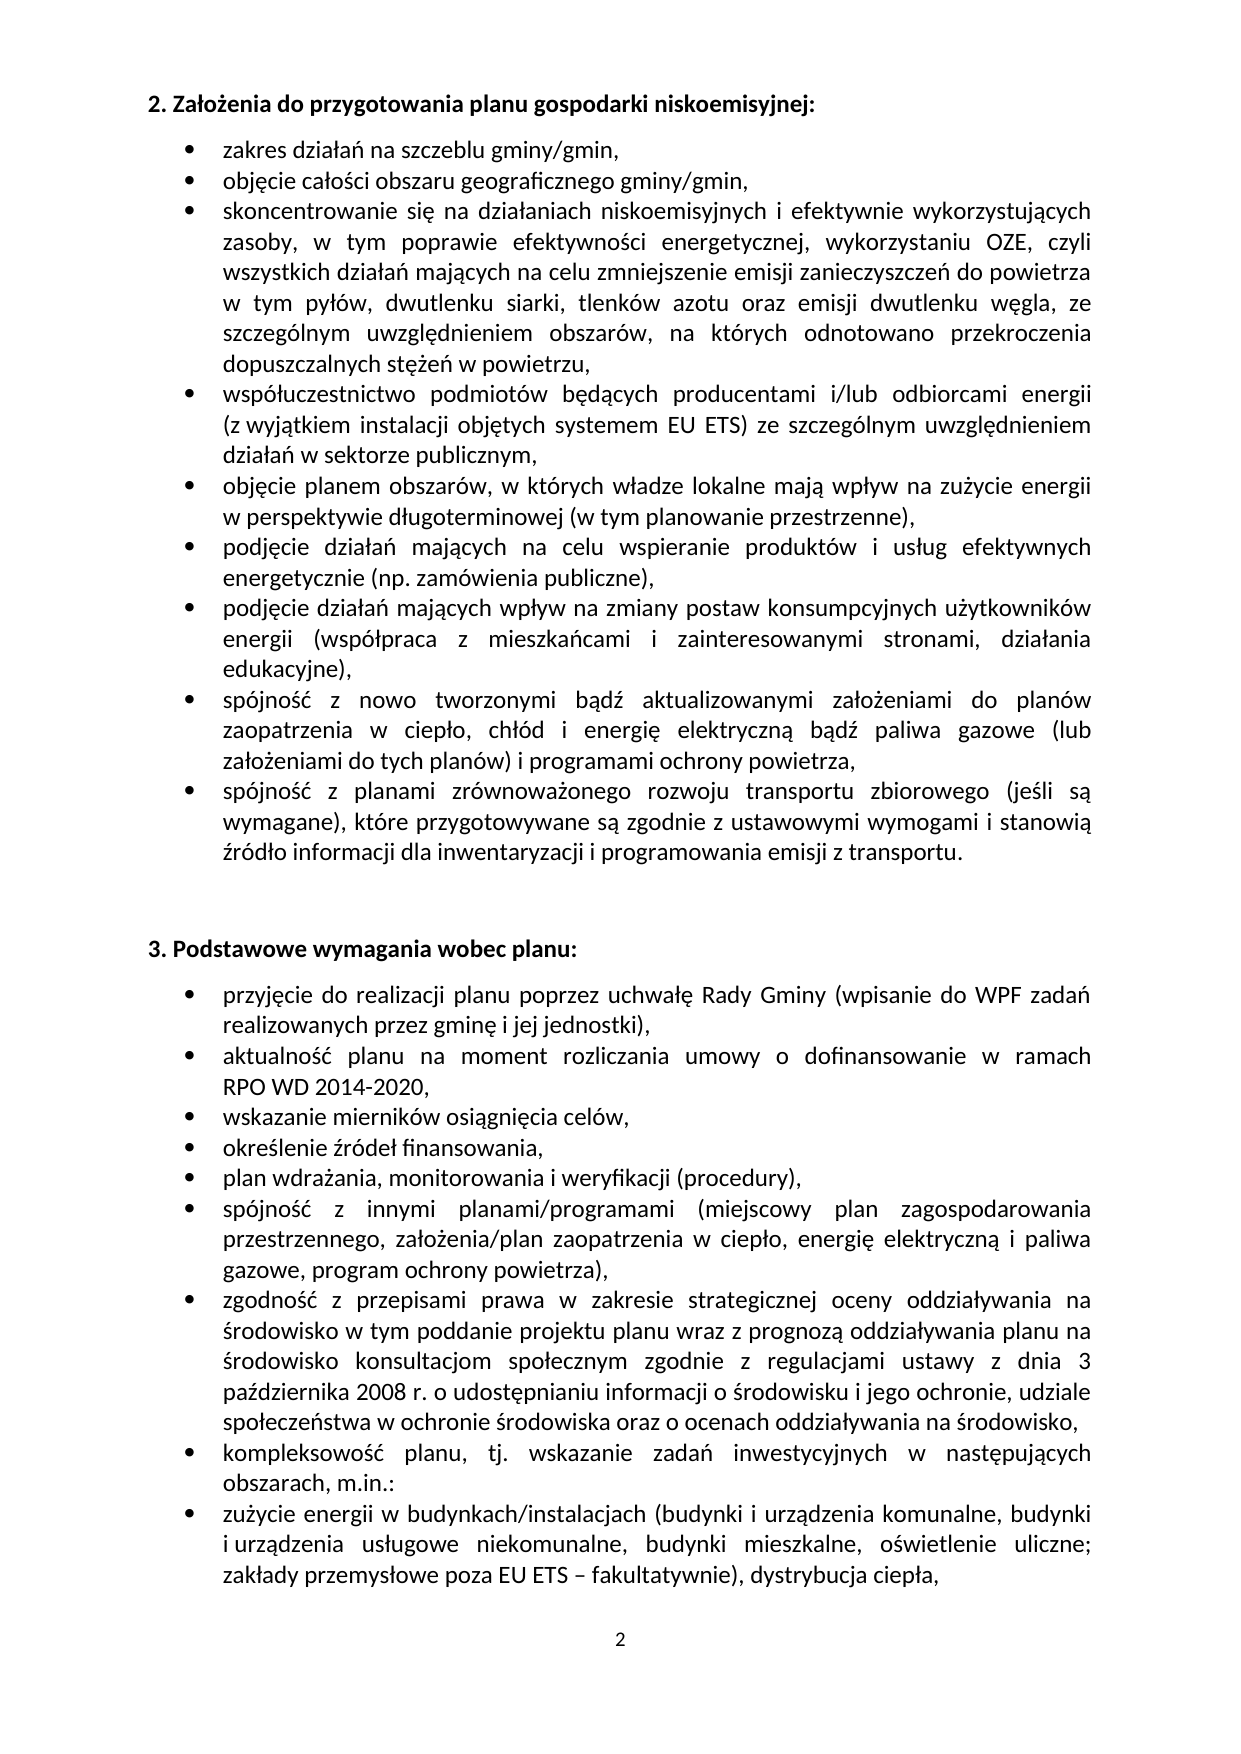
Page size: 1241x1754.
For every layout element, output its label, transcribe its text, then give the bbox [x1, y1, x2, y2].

list zużycie energii w budynkach/instalacjach (budynki i urządzenia komunalne, budynki i urządzenia usługowe niekomunalne, budynki mieszkalne, oświetlenie uliczne; zakłady przemysłowe poza EU ETS – fakultatywnie), dystrybucja ciepła, [185, 1498, 1092, 1589]
list spójność z nowo tworzonymi bądź aktualizowanymi założeniami do planów zaopatrzenia w ciepło, chłód i energię elektryczną bądź paliwa gazowe (lub założeniami do tych planów) i programami ochrony powietrza, [185, 684, 1092, 775]
list plan wdrażania, monitorowania i weryfikacji (procedury), [185, 1162, 1092, 1193]
list spójność z innymi planami/programami (miejscowy plan zagospodarowania przestrzennego, założenia/plan zaopatrzenia w ciepło, energię elektryczną i paliwa gazowe, program ochrony powietrza), [185, 1193, 1092, 1284]
list określenie źródeł finansowania, [185, 1132, 1092, 1162]
list kompleksowość planu, tj. wskazanie zadań inwestycyjnych w następujących obszarach, m.in.: [185, 1437, 1092, 1498]
text 2. Założenia do przygotowania planu gospodarki niskoemisyjnej: [148, 89, 1092, 119]
list współuczestnictwo podmiotów będących producentami i/lub odbiorcami energii (z wyjątkiem instalacji objętych systemem EU ETS) ze szczególnym uwzględnieniem działań w sektorze publicznym, [185, 378, 1092, 470]
list podjęcie działań mających na celu wspieranie produktów i usług efektywnych energetycznie (np. zamówienia publiczne), [185, 531, 1092, 592]
list zakres działań na szczeblu gminy/gmin, [185, 134, 1092, 165]
list objęcie planem obszarów, w których władze lokalne mają wpływ na zużycie energii w perspektywie długoterminowej (w tym planowanie przestrzenne), [185, 470, 1092, 531]
list przyjęcie do realizacji planu poprzez uchwałę Rady Gminy (wpisanie do WPF zadań realizowanych przez gminę i jej jednostki), [185, 979, 1092, 1040]
list zgodność z przepisami prawa w zakresie strategicznej oceny oddziaływania na środowisko w tym poddanie projektu planu wraz z prognozą oddziaływania planu na środowisko konsultacjom społecznym zgodnie z regulacjami ustawy z dnia 3 października 2008 r. o udostępnianiu informacji o środowisku i jego ochronie, udziale społeczeństwa w ochronie środowiska oraz o ocenach oddziaływania na środowisko, [185, 1284, 1092, 1437]
list wskazanie mierników osiągnięcia celów, [185, 1101, 1092, 1132]
list objęcie całości obszaru geograficznego gminy/gmin, [185, 165, 1092, 195]
list spójność z planami zrównoważonego rozwoju transportu zbiorowego (jeśli są wymagane), które przygotowywane są zgodnie z ustawowymi wymogami i stanowią źródło informacji dla inwentaryzacji i programowania emisji z transportu. [185, 775, 1092, 867]
list skoncentrowanie się na działaniach niskoemisyjnych i efektywnie wykorzystujących zasoby, w tym poprawie efektywności energetycznej, wykorzystaniu OZE, czyli wszystkich działań mających na celu zmniejszenie emisji zanieczyszczeń do powietrza w tym pyłów, dwutlenku siarki, tlenków azotu oraz emisji dwutlenku węgla, ze szczególnym uwzględnieniem obszarów, na których odnotowano przekroczenia dopuszczalnych stężeń w powietrzu, [185, 195, 1092, 378]
list aktualność planu na moment rozliczania umowy o dofinansowanie w ramach RPO WD 2014-2020, [185, 1040, 1092, 1101]
text 3. Podstawowe wymagania wobec planu: [148, 933, 1092, 964]
list podjęcie działań mających wpływ na zmiany postaw konsumpcyjnych użytkowników energii (współpraca z mieszkańcami i zainteresowanymi stronami, działania edukacyjne), [185, 592, 1092, 684]
